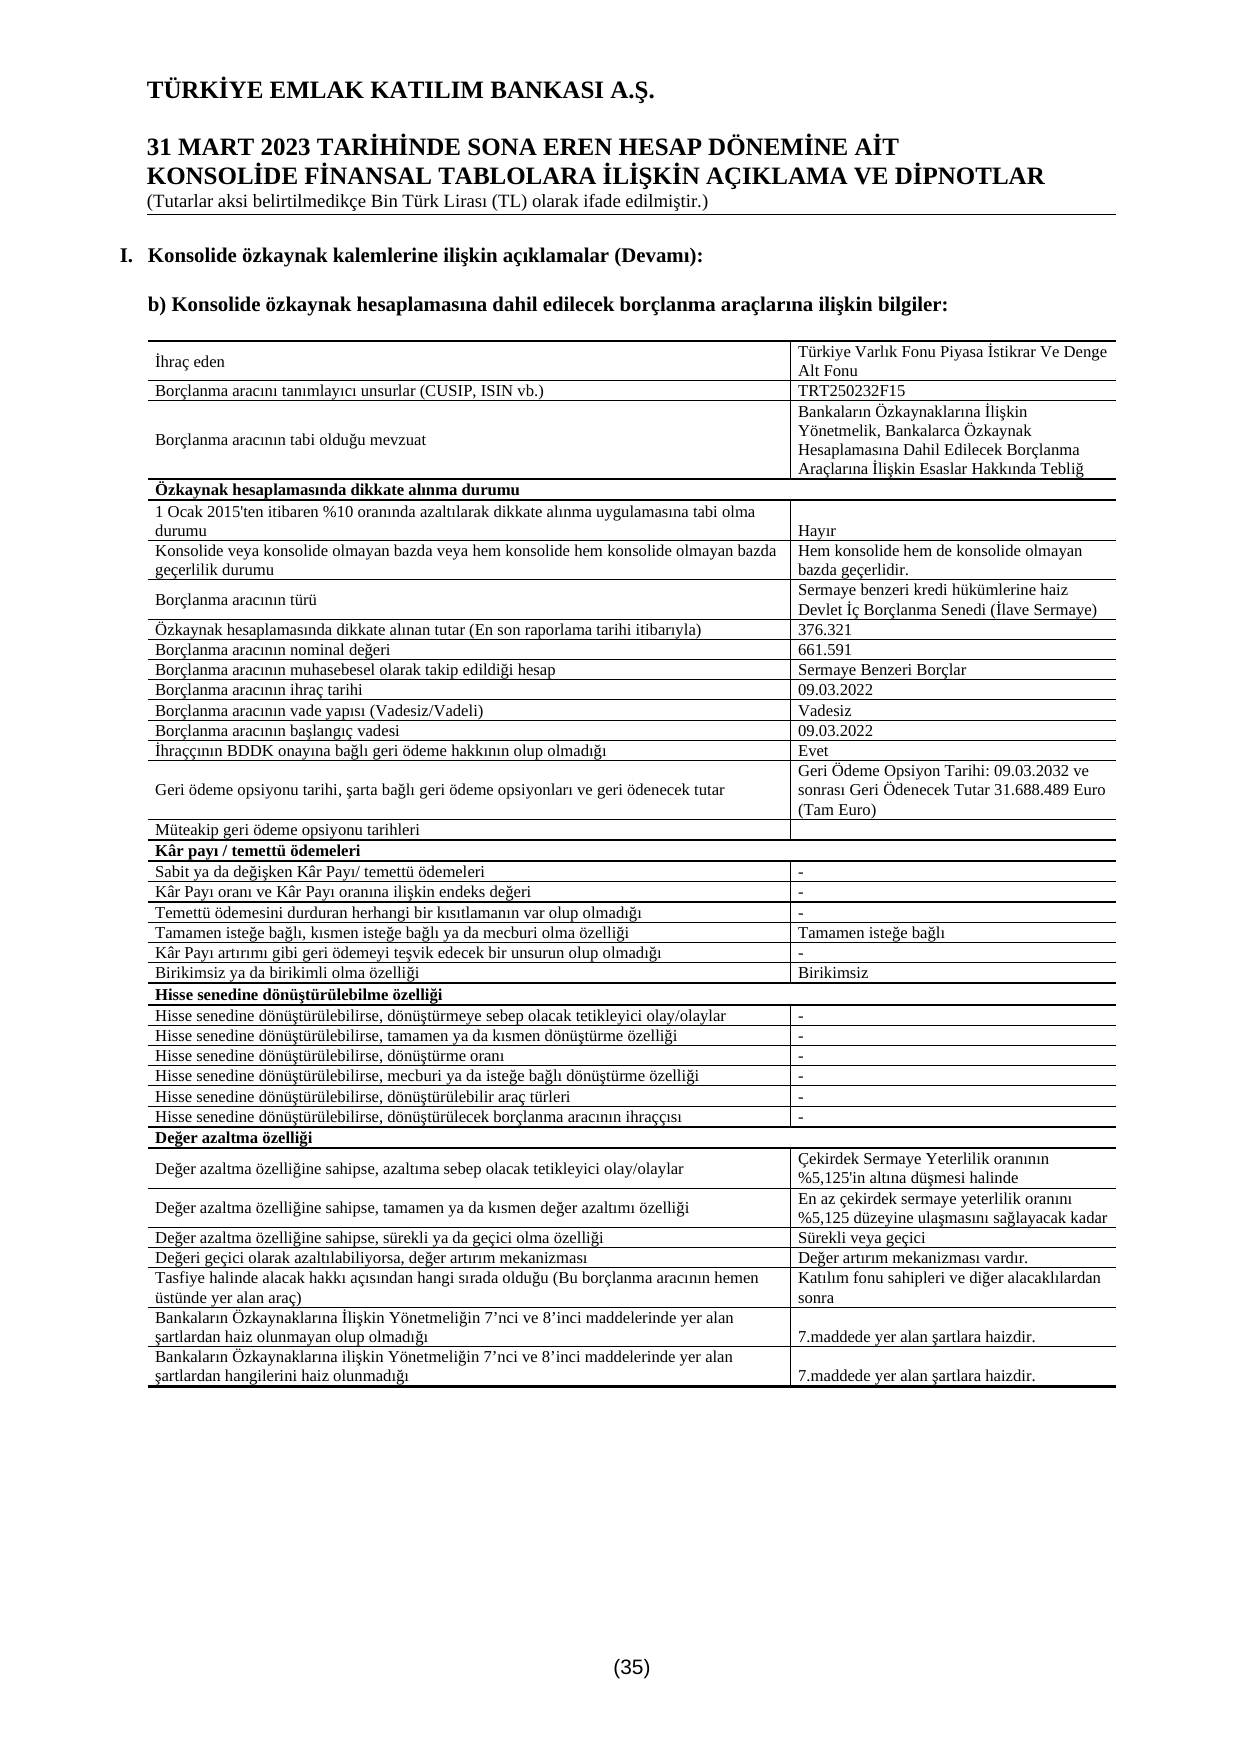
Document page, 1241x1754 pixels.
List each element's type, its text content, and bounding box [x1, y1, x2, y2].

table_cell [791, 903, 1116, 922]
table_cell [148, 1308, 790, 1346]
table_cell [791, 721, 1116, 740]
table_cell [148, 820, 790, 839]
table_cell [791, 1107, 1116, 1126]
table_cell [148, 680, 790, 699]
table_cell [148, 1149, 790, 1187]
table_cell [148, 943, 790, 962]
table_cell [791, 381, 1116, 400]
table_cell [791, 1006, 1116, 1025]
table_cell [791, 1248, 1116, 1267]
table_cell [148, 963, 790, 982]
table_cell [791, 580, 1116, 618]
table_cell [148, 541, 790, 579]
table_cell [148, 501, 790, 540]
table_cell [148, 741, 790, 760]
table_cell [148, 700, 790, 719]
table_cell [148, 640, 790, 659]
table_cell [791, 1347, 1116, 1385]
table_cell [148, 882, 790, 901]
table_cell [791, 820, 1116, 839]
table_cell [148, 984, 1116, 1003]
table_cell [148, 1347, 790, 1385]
list Konsolide özkaynak kalemlerine ilişkin açıklamalar (Devamı): [119, 243, 1116, 267]
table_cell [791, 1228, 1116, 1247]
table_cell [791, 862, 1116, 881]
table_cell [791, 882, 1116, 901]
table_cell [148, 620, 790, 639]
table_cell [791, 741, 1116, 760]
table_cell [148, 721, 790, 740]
text b) Konsolide özkaynak hesaplamasına dahil edilecek borçlanma araçlarına ilişkin bilgiler: [148, 292, 1116, 316]
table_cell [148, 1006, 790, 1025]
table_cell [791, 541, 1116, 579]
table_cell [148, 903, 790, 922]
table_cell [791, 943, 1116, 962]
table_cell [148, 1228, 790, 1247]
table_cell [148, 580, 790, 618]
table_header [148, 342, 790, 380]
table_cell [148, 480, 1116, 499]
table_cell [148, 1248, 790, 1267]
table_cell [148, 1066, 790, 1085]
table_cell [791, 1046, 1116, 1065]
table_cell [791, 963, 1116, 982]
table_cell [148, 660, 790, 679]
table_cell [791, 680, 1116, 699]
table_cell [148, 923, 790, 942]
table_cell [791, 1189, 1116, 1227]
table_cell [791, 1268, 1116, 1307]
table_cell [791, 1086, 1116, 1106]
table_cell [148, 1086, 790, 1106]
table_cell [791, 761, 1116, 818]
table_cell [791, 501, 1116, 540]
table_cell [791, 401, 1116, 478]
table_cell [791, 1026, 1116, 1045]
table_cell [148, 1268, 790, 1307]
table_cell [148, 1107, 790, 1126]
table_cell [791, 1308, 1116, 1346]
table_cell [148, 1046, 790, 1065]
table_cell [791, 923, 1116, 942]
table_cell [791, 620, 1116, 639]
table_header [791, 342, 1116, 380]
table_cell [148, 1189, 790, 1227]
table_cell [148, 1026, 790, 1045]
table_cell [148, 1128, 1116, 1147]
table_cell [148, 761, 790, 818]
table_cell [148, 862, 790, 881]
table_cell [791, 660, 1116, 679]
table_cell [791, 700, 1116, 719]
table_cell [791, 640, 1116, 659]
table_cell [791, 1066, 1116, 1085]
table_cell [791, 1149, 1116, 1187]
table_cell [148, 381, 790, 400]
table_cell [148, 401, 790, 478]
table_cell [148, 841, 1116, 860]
